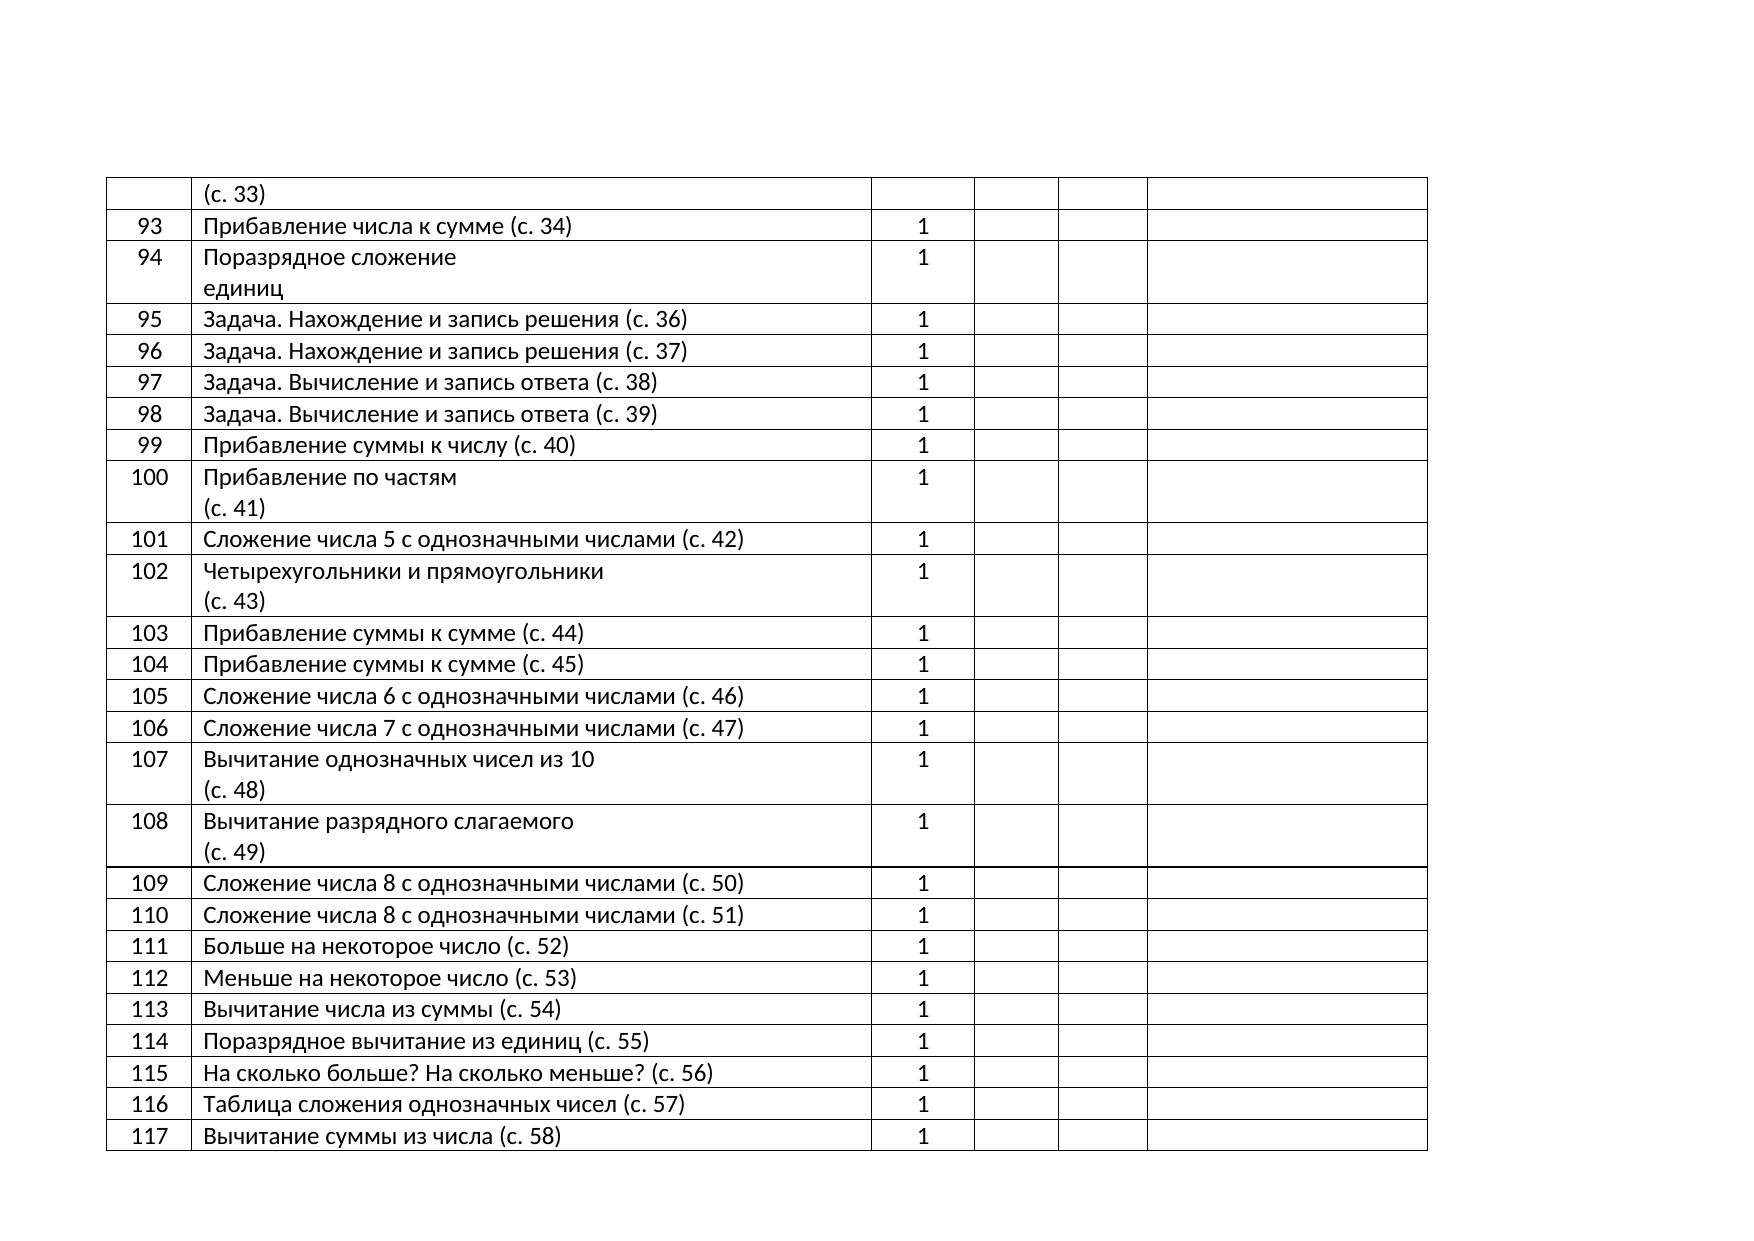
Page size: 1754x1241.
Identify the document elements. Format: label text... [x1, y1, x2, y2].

table_cell 102 [107, 555, 191, 616]
table_cell [975, 994, 1058, 1024]
table_cell [1148, 178, 1427, 209]
table_cell [1148, 461, 1427, 522]
table_cell 1 [872, 743, 974, 804]
table_cell [1148, 805, 1427, 866]
table_cell 100 [107, 461, 191, 522]
table_cell 92 [107, 178, 191, 209]
table_cell [975, 1057, 1058, 1087]
table_cell [1148, 1088, 1427, 1119]
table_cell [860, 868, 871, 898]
table_cell [1059, 398, 1147, 429]
table_cell [975, 555, 1058, 616]
table_cell [1059, 555, 1147, 616]
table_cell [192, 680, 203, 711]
table_cell [975, 430, 1058, 460]
table_cell [1059, 680, 1147, 711]
table_cell [1059, 335, 1147, 366]
table_cell [975, 743, 1058, 804]
table_cell [1059, 712, 1147, 742]
table_cell [1148, 398, 1427, 429]
table_cell [1148, 210, 1427, 240]
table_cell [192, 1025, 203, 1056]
table_cell [1148, 241, 1427, 302]
table_cell [975, 805, 1058, 866]
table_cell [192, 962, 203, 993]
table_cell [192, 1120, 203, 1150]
table_cell [1148, 1025, 1427, 1056]
table_cell [1148, 680, 1427, 711]
table_cell [1148, 555, 1427, 616]
table_cell [1059, 931, 1147, 961]
table_cell [1059, 962, 1147, 993]
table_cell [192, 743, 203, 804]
table_cell [1059, 649, 1147, 679]
table_cell [1059, 1025, 1147, 1056]
table_cell 1 [872, 178, 974, 209]
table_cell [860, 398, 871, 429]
table_cell [975, 931, 1058, 961]
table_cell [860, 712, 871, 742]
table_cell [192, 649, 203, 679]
table_cell [1059, 899, 1147, 929]
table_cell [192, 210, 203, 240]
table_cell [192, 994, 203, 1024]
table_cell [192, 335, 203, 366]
table_cell [975, 367, 1058, 397]
table_cell [975, 398, 1058, 429]
table_cell [975, 461, 1058, 522]
table_cell [1148, 868, 1427, 898]
table_cell [1148, 523, 1427, 554]
table_cell [975, 962, 1058, 993]
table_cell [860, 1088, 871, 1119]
table_cell [1059, 241, 1147, 302]
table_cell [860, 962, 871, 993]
table_cell [1148, 899, 1427, 929]
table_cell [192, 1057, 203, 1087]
table_cell [975, 210, 1058, 240]
table_cell [1059, 367, 1147, 397]
table_cell 94 [107, 241, 191, 302]
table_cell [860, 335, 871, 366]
table_cell [1148, 617, 1427, 647]
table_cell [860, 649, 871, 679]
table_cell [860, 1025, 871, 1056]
table_cell 1 [872, 461, 974, 522]
table_cell [1148, 1057, 1427, 1087]
table_cell [1148, 430, 1427, 460]
table_cell [975, 649, 1058, 679]
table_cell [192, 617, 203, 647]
table_cell [975, 868, 1058, 898]
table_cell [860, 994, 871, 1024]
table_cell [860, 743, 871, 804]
table_cell [1059, 617, 1147, 647]
table_cell [1148, 304, 1427, 334]
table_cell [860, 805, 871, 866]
table_cell [1059, 805, 1147, 866]
table_cell [1059, 1057, 1147, 1087]
table_cell 1 [872, 241, 974, 302]
table_cell 1 [872, 555, 974, 616]
table_cell [975, 335, 1058, 366]
table_cell [975, 304, 1058, 334]
table_cell [1059, 430, 1147, 460]
table_cell [1148, 1120, 1427, 1150]
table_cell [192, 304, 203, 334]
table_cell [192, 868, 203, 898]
table_cell [1059, 868, 1147, 898]
table_cell [1059, 178, 1147, 209]
table_cell [1059, 1120, 1147, 1150]
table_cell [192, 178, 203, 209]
table_cell [1148, 367, 1427, 397]
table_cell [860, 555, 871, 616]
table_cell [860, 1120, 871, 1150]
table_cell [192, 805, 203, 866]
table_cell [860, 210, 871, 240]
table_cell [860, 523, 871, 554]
table_cell [975, 1120, 1058, 1150]
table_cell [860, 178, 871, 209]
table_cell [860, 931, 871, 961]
table_cell [975, 241, 1058, 302]
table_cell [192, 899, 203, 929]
table_cell [1148, 335, 1427, 366]
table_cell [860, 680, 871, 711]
table_cell [975, 1025, 1058, 1056]
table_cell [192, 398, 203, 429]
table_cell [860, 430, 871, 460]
table_cell [975, 1088, 1058, 1119]
table_cell [1059, 304, 1147, 334]
table_cell [1148, 712, 1427, 742]
table_cell [1148, 962, 1427, 993]
table_cell [1059, 743, 1147, 804]
table_cell [1059, 1088, 1147, 1119]
table_cell [1059, 523, 1147, 554]
table_cell 1 [872, 805, 974, 866]
table_cell [1148, 994, 1427, 1024]
table_cell [975, 523, 1058, 554]
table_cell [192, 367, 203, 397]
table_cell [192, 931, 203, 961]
table_cell [1059, 210, 1147, 240]
table_cell [975, 680, 1058, 711]
table_cell [1148, 931, 1427, 961]
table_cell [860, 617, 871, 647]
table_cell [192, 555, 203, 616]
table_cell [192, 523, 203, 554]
table_cell [975, 712, 1058, 742]
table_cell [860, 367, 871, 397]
table_cell [1148, 743, 1427, 804]
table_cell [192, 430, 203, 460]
table_cell [975, 899, 1058, 929]
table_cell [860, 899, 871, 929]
table_cell [1059, 461, 1147, 522]
table_cell [1148, 649, 1427, 679]
table_cell [975, 178, 1058, 209]
table_cell 107 [107, 743, 191, 804]
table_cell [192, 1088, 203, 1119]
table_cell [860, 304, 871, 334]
table_cell [1059, 994, 1147, 1024]
table_cell [975, 617, 1058, 647]
table_cell 108 [107, 805, 191, 866]
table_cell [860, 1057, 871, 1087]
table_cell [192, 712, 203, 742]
